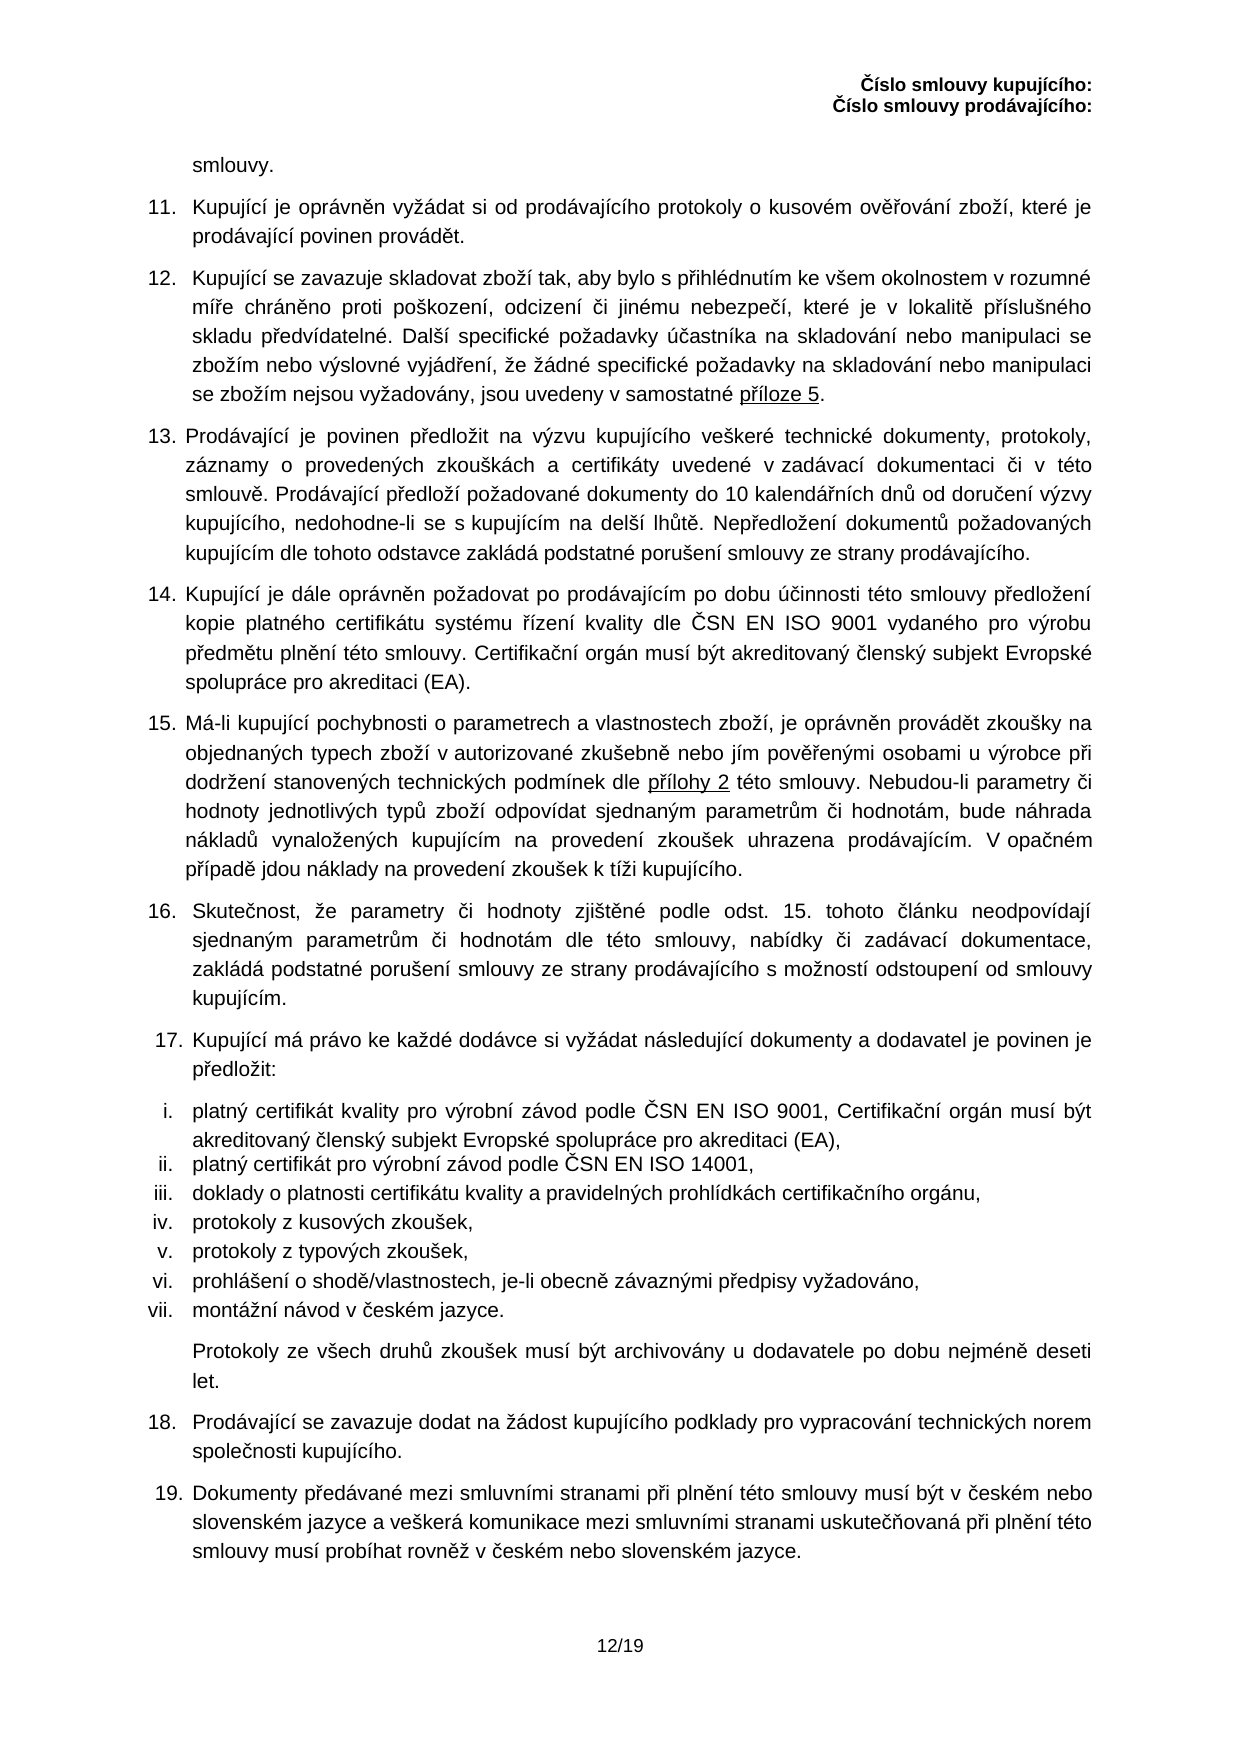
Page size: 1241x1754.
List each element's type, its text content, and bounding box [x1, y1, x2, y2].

list protokoly z kusových zkoušek, [173, 1205, 1093, 1234]
list Prodávající je povinen předložit na výzvu kupujícího veškeré technické dokumenty, protokoly, záznamy o provedených zkouškách a certifikáty uvedené v zadávací dokumentaci či v této smlouvě. Prodávající předloží požadované dokumenty do 10 kalendářních dnů od doručení výzvy kupujícího, nedohodne-li se s kupujícím na delší lhůtě. Nepředložení dokumentů požadovaných kupujícím dle tohoto odstavce zakládá podstatné porušení smlouvy ze strany prodávajícího. [148, 418, 1093, 564]
list Má-li kupující pochybnosti o parametrech a vlastnostech zboží, je oprávněn provádět zkoušky na objednaných typech zboží v autorizované zkušebně nebo jím pověřenými osobami u výrobce při dodržení stanovených technických podmínek dle přílohy 2 této smlouvy. Nebudou-li parametry či hodnoty jednotlivých typů zboží odpovídat sjednaným parametrům či hodnotám, bude náhrada nákladů vynaložených kupujícím na provedení zkoušek uhrazena prodávajícím. V opačném případě jdou náklady na provedení zkoušek k tíži kupujícího. [148, 706, 1093, 881]
text Protokoly ze všech druhů zkoušek musí být archivovány u dodavatele po dobu nejméně deseti let. [192, 1334, 1093, 1392]
list Kupující má právo ke každé dodávce si vyžádat následující dokumenty a dodavatel je povinen je předložit: [154, 1023, 1093, 1081]
list Prodávající se zavazuje dodat na žádost kupujícího podklady pro vypracování technických norem společnosti kupujícího. [148, 1405, 1093, 1463]
list protokoly z typových zkoušek, [173, 1234, 1093, 1263]
list prohlášení o shodě/vlastnostech, je-li obecně závaznými předpisy vyžadováno, [173, 1263, 1093, 1292]
list platný certifikát kvality pro výrobní závod podle ČSN EN ISO 9001, Certifikační orgán musí být akreditovaný členský subjekt Evropské spolupráce pro akreditaci (EA), [173, 1093, 1093, 1152]
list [148, 148, 1093, 177]
list montážní návod v českém jazyce. [173, 1292, 1093, 1322]
list platný certifikát pro výrobní závod podle ČSN EN ISO 14001, [173, 1152, 1093, 1176]
list Kupující je dále oprávněn požadovat po prodávajícím po dobu účinnosti této smlouvy předložení kopie platného certifikátu systému řízení kvality dle ČSN EN ISO 9001 vydaného pro výrobu předmětu plnění této smlouvy. Certifikační orgán musí být akreditovaný členský subjekt Evropské spolupráce pro akreditaci (EA). [148, 577, 1093, 693]
list Kupující je oprávněn vyžádat si od prodávajícího protokoly o kusovém ověřování zboží, které je prodávající povinen provádět. [148, 189, 1093, 248]
list Kupující se zavazuje skladovat zboží tak, aby bylo s přihlédnutím ke všem okolnostem v rozumné míře chráněno proti poškození, odcizení či jinému nebezpečí, které je v lokalitě příslušného skladu předvídatelné. Další specifické požadavky účastníka na skladování nebo manipulaci se zbožím nebo výslovné vyjádření, že žádné specifické požadavky na skladování nebo manipulaci se zbožím nejsou vyžadovány, jsou uvedeny v samostatné příloze 5. [148, 260, 1093, 406]
list doklady o platnosti certifikátu kvality a pravidelných prohlídkách certifikačního orgánu, [173, 1176, 1093, 1205]
list Skutečnost, že parametry či hodnoty zjištěné podle odst. 15. tohoto článku neodpovídají sjednaným parametrům či hodnotám dle této smlouvy, nabídky či zadávací dokumentace, zakládá podstatné porušení smlouvy ze strany prodávajícího s možností odstoupení od smlouvy kupujícím. [148, 893, 1093, 1010]
list Dokumenty předávané mezi smluvními stranami při plnění této smlouvy musí být v českém nebo slovenském jazyce a veškerá komunikace mezi smluvními stranami uskutečňovaná při plnění této smlouvy musí probíhat rovněž v českém nebo slovenském jazyce. [154, 1476, 1093, 1563]
